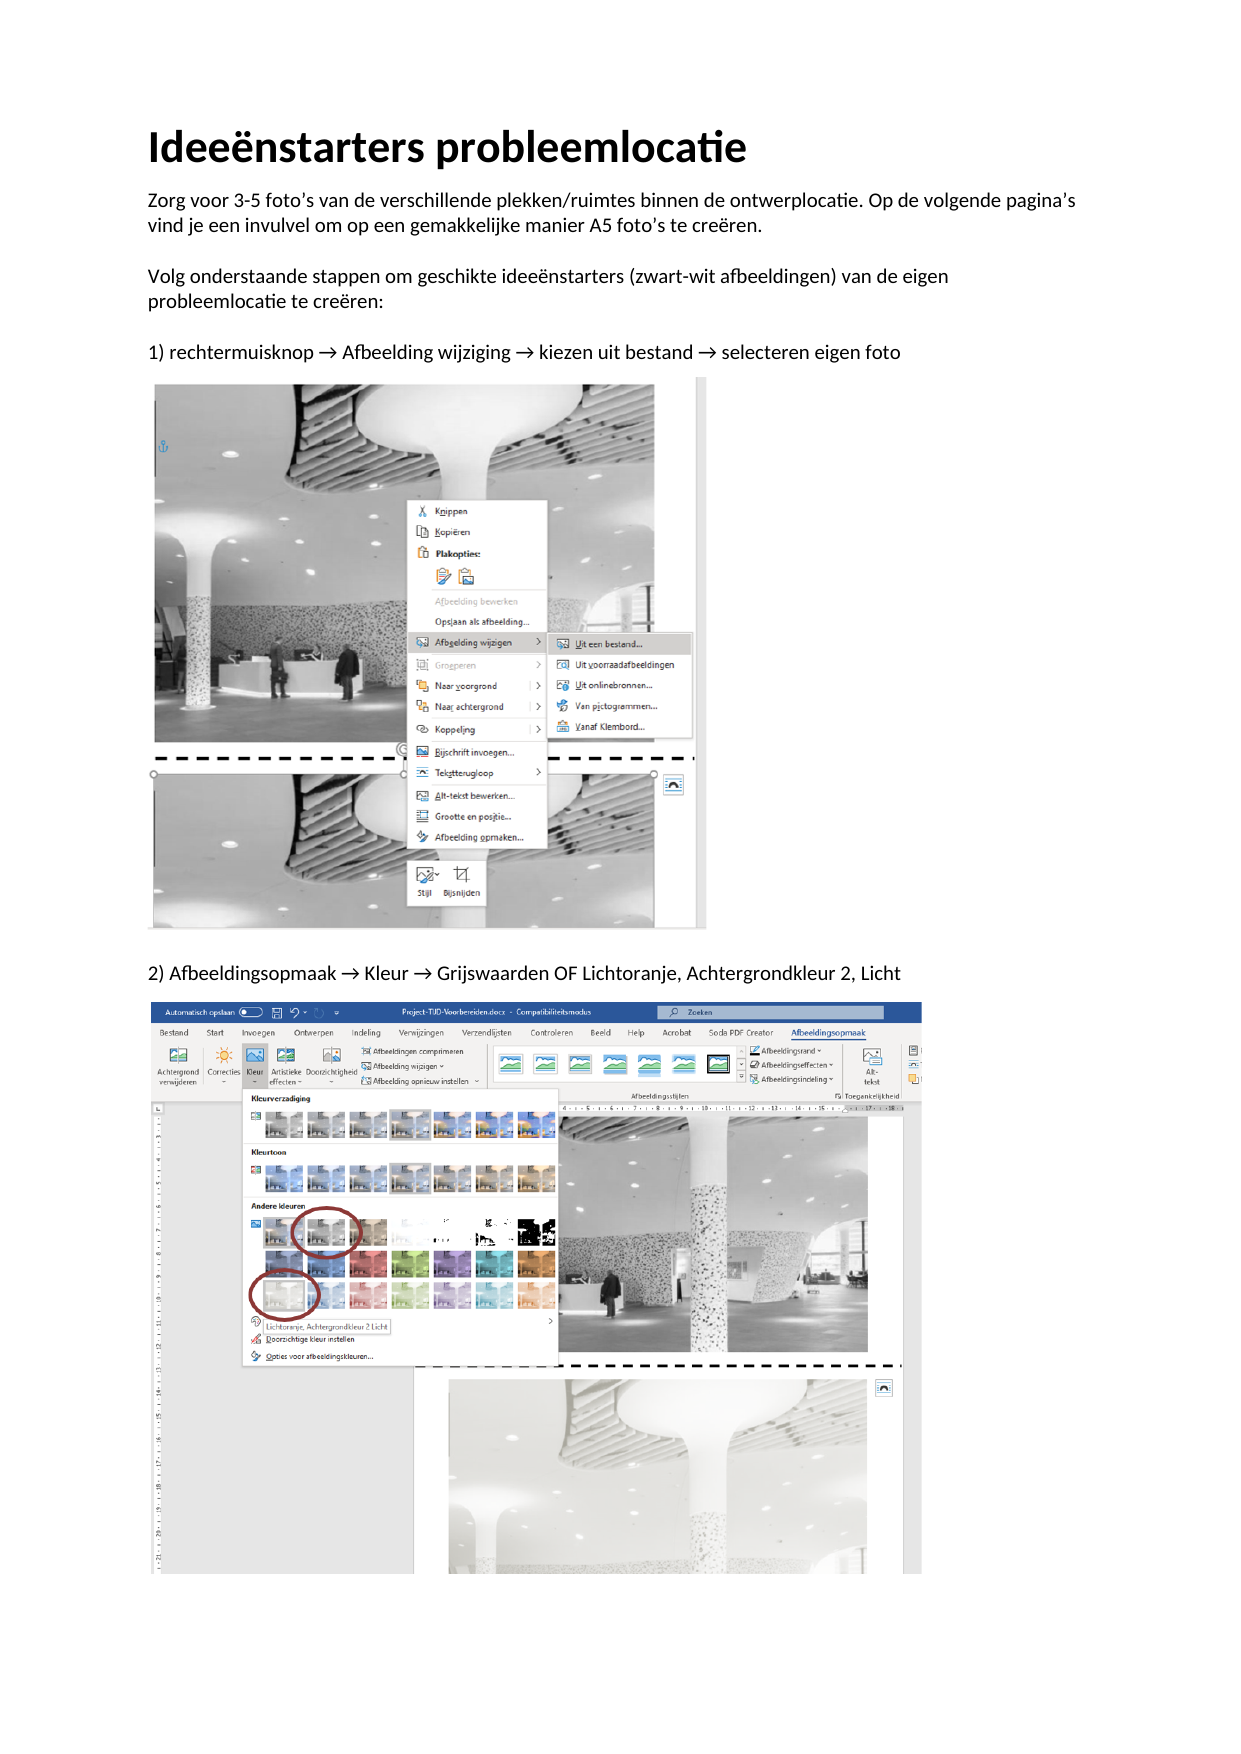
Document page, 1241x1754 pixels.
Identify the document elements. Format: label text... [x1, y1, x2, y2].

text Zorg voor 3-5 foto’s van de verschillende plekken/ruimtes binnen de ontwerplocatie. Op de volgende pagina’s vind je een invulvel om op een gemakkelijke manier A5 foto’s te creëren. [148, 187, 1093, 238]
text 1) rechtermuisknop → Afbeelding wijziging → kiezen uit bestand → selecteren eigen foto [148, 339, 1093, 365]
text 2) Afbeeldingsopmaak → Kleur → Grijswaarden OF Lichtoranje, Achtergrondkleur 2, Licht [148, 960, 1093, 985]
text Volg onderstaande stappen om geschikte ideeënstarters (zwart-wit afbeeldingen) van de eigen probleemlocatie te creëren: [148, 263, 1093, 314]
picture [147, 377, 707, 935]
text Ideeënstarters probleemlocatie [148, 118, 1093, 174]
picture [147, 997, 922, 1582]
